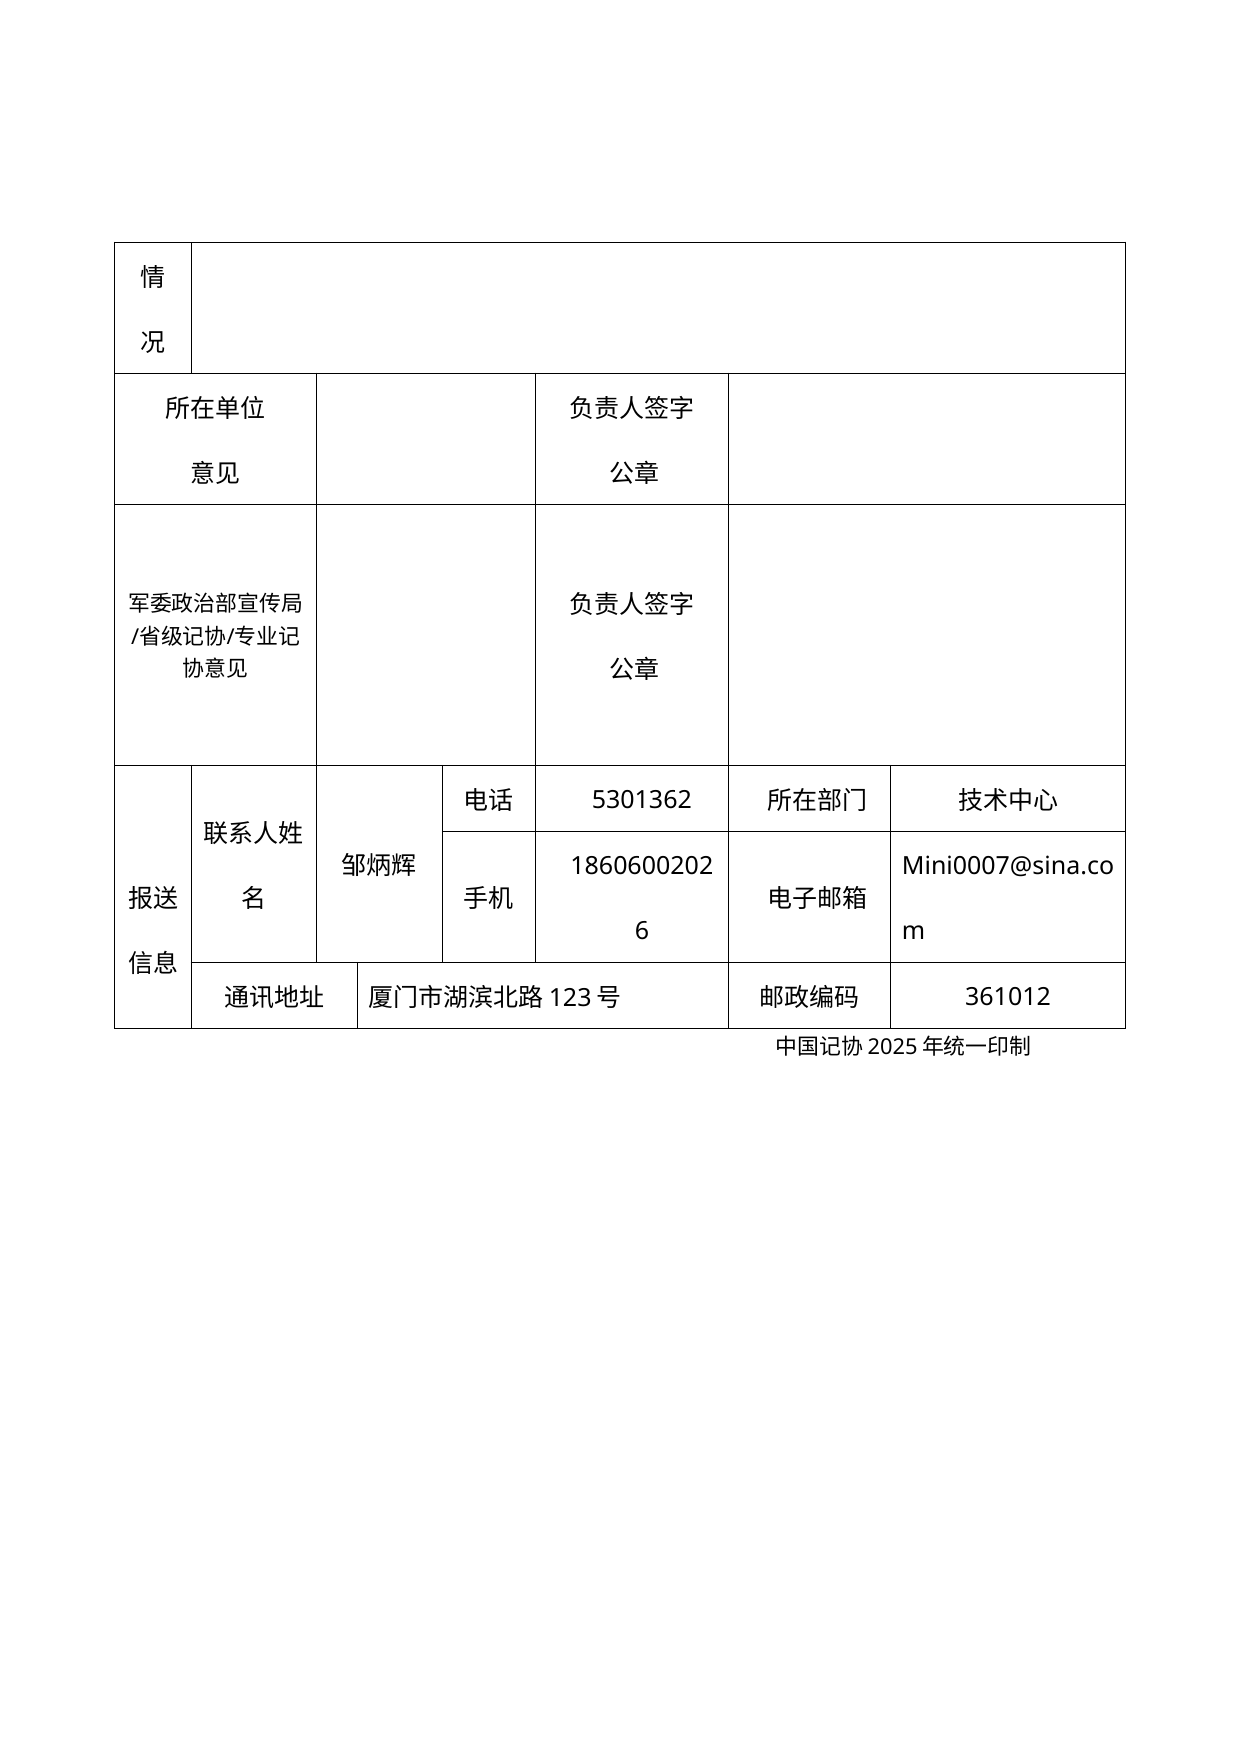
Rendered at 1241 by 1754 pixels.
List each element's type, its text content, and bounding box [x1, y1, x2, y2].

table_cell 5301362 [536, 766, 728, 831]
table_cell 所在部门 [729, 766, 890, 831]
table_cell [192, 243, 1125, 373]
table_cell Mini0007@sina.com [891, 832, 1125, 962]
table_cell [729, 374, 1125, 504]
table_cell [729, 505, 1125, 765]
table_cell 联系人姓名 [192, 766, 316, 962]
table_cell 军委政治部宣传局/省级记协/专业记协意见 [115, 505, 316, 765]
table_cell 技术中心 [891, 766, 1125, 831]
table_cell 负责人签字 公章 [536, 374, 728, 504]
table_cell 邮政编码 [729, 963, 890, 1028]
table_cell 负责人签字 公章 [536, 505, 728, 765]
table_cell 邹炳辉 [317, 766, 442, 962]
table_cell 因 公 伤 病 亡 情 况 [115, 243, 191, 373]
table_cell 所在单位 意见 [115, 374, 316, 504]
table_cell 报送信息 [115, 766, 191, 1028]
table_cell 手机 [443, 832, 535, 962]
table_cell 通讯地址 [192, 963, 357, 1028]
table_cell 361012 [891, 963, 1125, 1028]
table_cell 电话 [443, 766, 535, 831]
table_cell 18606002026 [536, 832, 728, 962]
table_cell [317, 374, 535, 504]
text 中国记协2025年统一印制 [207, 1029, 1033, 1061]
table_cell [317, 505, 535, 765]
table_cell 电子邮箱 [729, 832, 890, 962]
table_cell 厦门市湖滨北路123号 [358, 963, 728, 1028]
